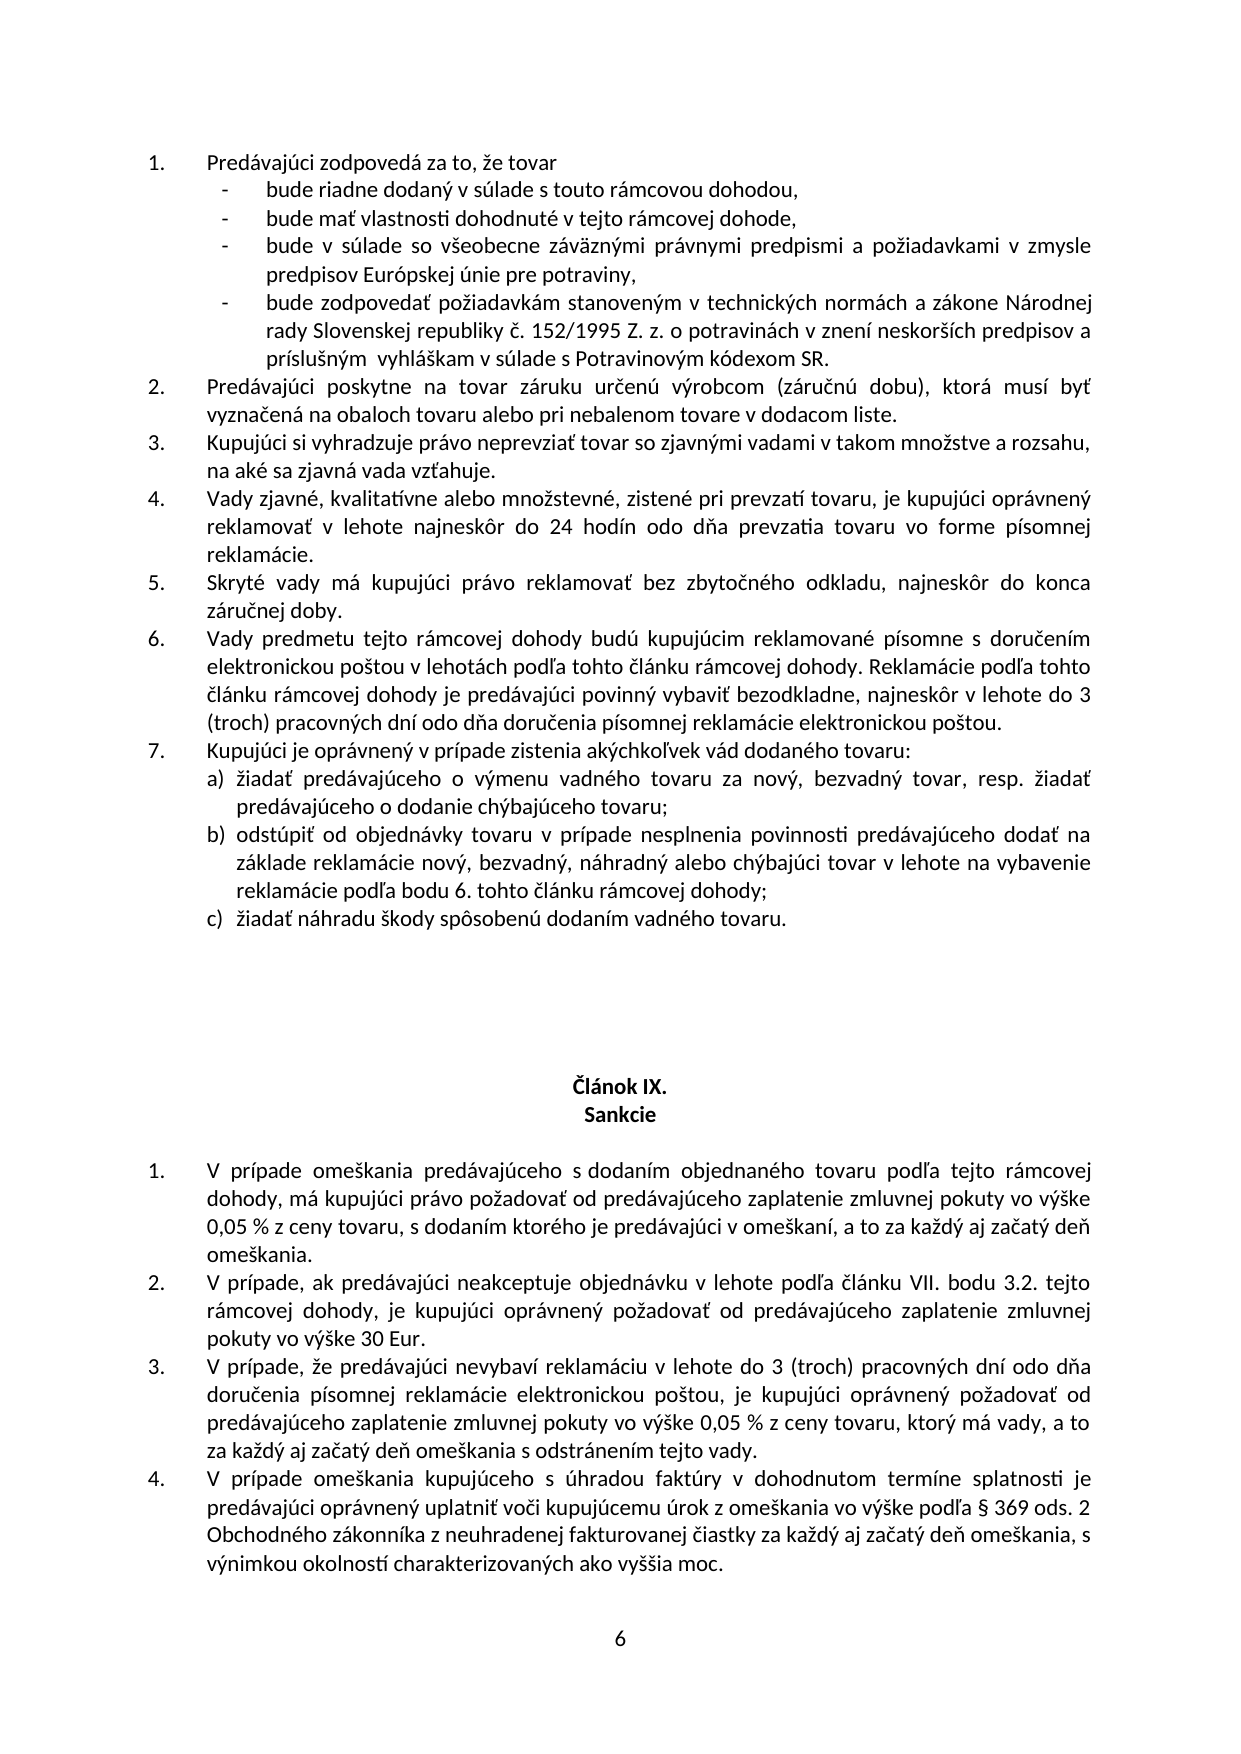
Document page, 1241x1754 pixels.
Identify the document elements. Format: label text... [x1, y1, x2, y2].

text 2. Predávajúci poskytne na tovar záruku určenú výrobcom (záručnú dobu), ktorá musí byť vyznačená na obaloch tovaru alebo pri nebalenom tovare v dodacom liste. [148, 372, 1093, 428]
text 5. Skryté vady má kupujúci právo reklamovať bez zbytočného odkladu, najneskôr do konca záručnej doby. [148, 568, 1093, 624]
text - bude riadne dodaný v súlade s touto rámcovou dohodou, [221, 176, 1093, 204]
text c) žiadať náhradu škody spôsobenú dodaním vadného tovaru. [207, 904, 1093, 932]
text 6. Vady predmetu tejto rámcovej dohody budú kupujúcim reklamované písomne s doručením elektronickou poštou v lehotách podľa tohto článku rámcovej dohody. Reklamácie podľa tohto článku rámcovej dohody je predávajúci povinný vybaviť bezodkladne, najneskôr v lehote do 3 (troch) pracovných dní odo dňa doručenia písomnej reklamácie elektronickou poštou. [148, 624, 1093, 736]
text 3. Kupujúci si vyhradzuje právo neprevziať tovar so zjavnými vadami v takom množstve a rozsahu, na aké sa zjavná vada vzťahuje. [148, 428, 1093, 484]
text 4. Vady zjavné, kvalitatívne alebo množstevné, zistené pri prevzatí tovaru, je kupujúci oprávnený reklamovať v lehote najneskôr do 24 hodín odo dňa prevzatia tovaru vo forme písomnej reklamácie. [148, 484, 1093, 568]
text b) odstúpiť od objednávky tovaru v prípade nesplnenia povinnosti predávajúceho dodať na základe reklamácie nový, bezvadný, náhradný alebo chýbajúci tovar v lehote na vybavenie reklamácie podľa bodu 6. tohto článku rámcovej dohody; [207, 820, 1093, 904]
text Sankcie [148, 1100, 1093, 1128]
text - bude v súlade so všeobecne záväznými právnymi predpismi a požiadavkami v zmysle predpisov Európskej únie pre potraviny, [221, 232, 1093, 288]
text 7. Kupujúci je oprávnený v prípade zistenia akýchkoľvek vád dodaného tovaru: [148, 736, 1093, 764]
text - bude mať vlastnosti dohodnuté v tejto rámcovej dohode, [221, 204, 1093, 232]
text a) žiadať predávajúceho o výmenu vadného tovaru za nový, bezvadný tovar, resp. žiadať predávajúceho o dodanie chýbajúceho tovaru; [207, 764, 1093, 820]
text 2. V prípade, ak predávajúci neakceptuje objednávku v lehote podľa článku VII. bodu 3.2. tejto rámcovej dohody, je kupujúci oprávnený požadovať od predávajúceho zaplatenie zmluvnej pokuty vo výške 30 Eur. [148, 1268, 1093, 1352]
text Článok IX. [148, 1072, 1093, 1100]
text 3. V prípade, že predávajúci nevybaví reklamáciu v lehote do 3 (troch) pracovných dní odo dňa doručenia písomnej reklamácie elektronickou poštou, je kupujúci oprávnený požadovať od predávajúceho zaplatenie zmluvnej pokuty vo výške 0,05 % z ceny tovaru, ktorý má vady, a to za každý aj začatý deň omeškania s odstránením tejto vady. [148, 1352, 1093, 1464]
text 4. V prípade omeškania kupujúceho s úhradou faktúry v dohodnutom termíne splatnosti je predávajúci oprávnený uplatniť voči kupujúcemu úrok z omeškania vo výške podľa § 369 ods. 2 Obchodného zákonníka z neuhradenej fakturovanej čiastky za každý aj začatý deň omeškania, s výnimkou okolností charakterizovaných ako vyššia moc. [148, 1464, 1093, 1577]
text 1. V prípade omeškania predávajúceho s dodaním objednaného tovaru podľa tejto rámcovej dohody, má kupujúci právo požadovať od predávajúceho zaplatenie zmluvnej pokuty vo výške 0,05 % z ceny tovaru, s dodaním ktorého je predávajúci v omeškaní, a to za každý aj začatý deň omeškania. [148, 1156, 1093, 1268]
text - bude zodpovedať požiadavkám stanoveným v technických normách a zákone Národnej rady Slovenskej republiky č. 152/1995 Z. z. o potravinách v znení neskorších predpisov a príslušným vyhláškam v súlade s Potravinovým kódexom SR. [221, 288, 1093, 372]
text 1. Predávajúci zodpovedá za to, že tovar [148, 148, 1093, 176]
